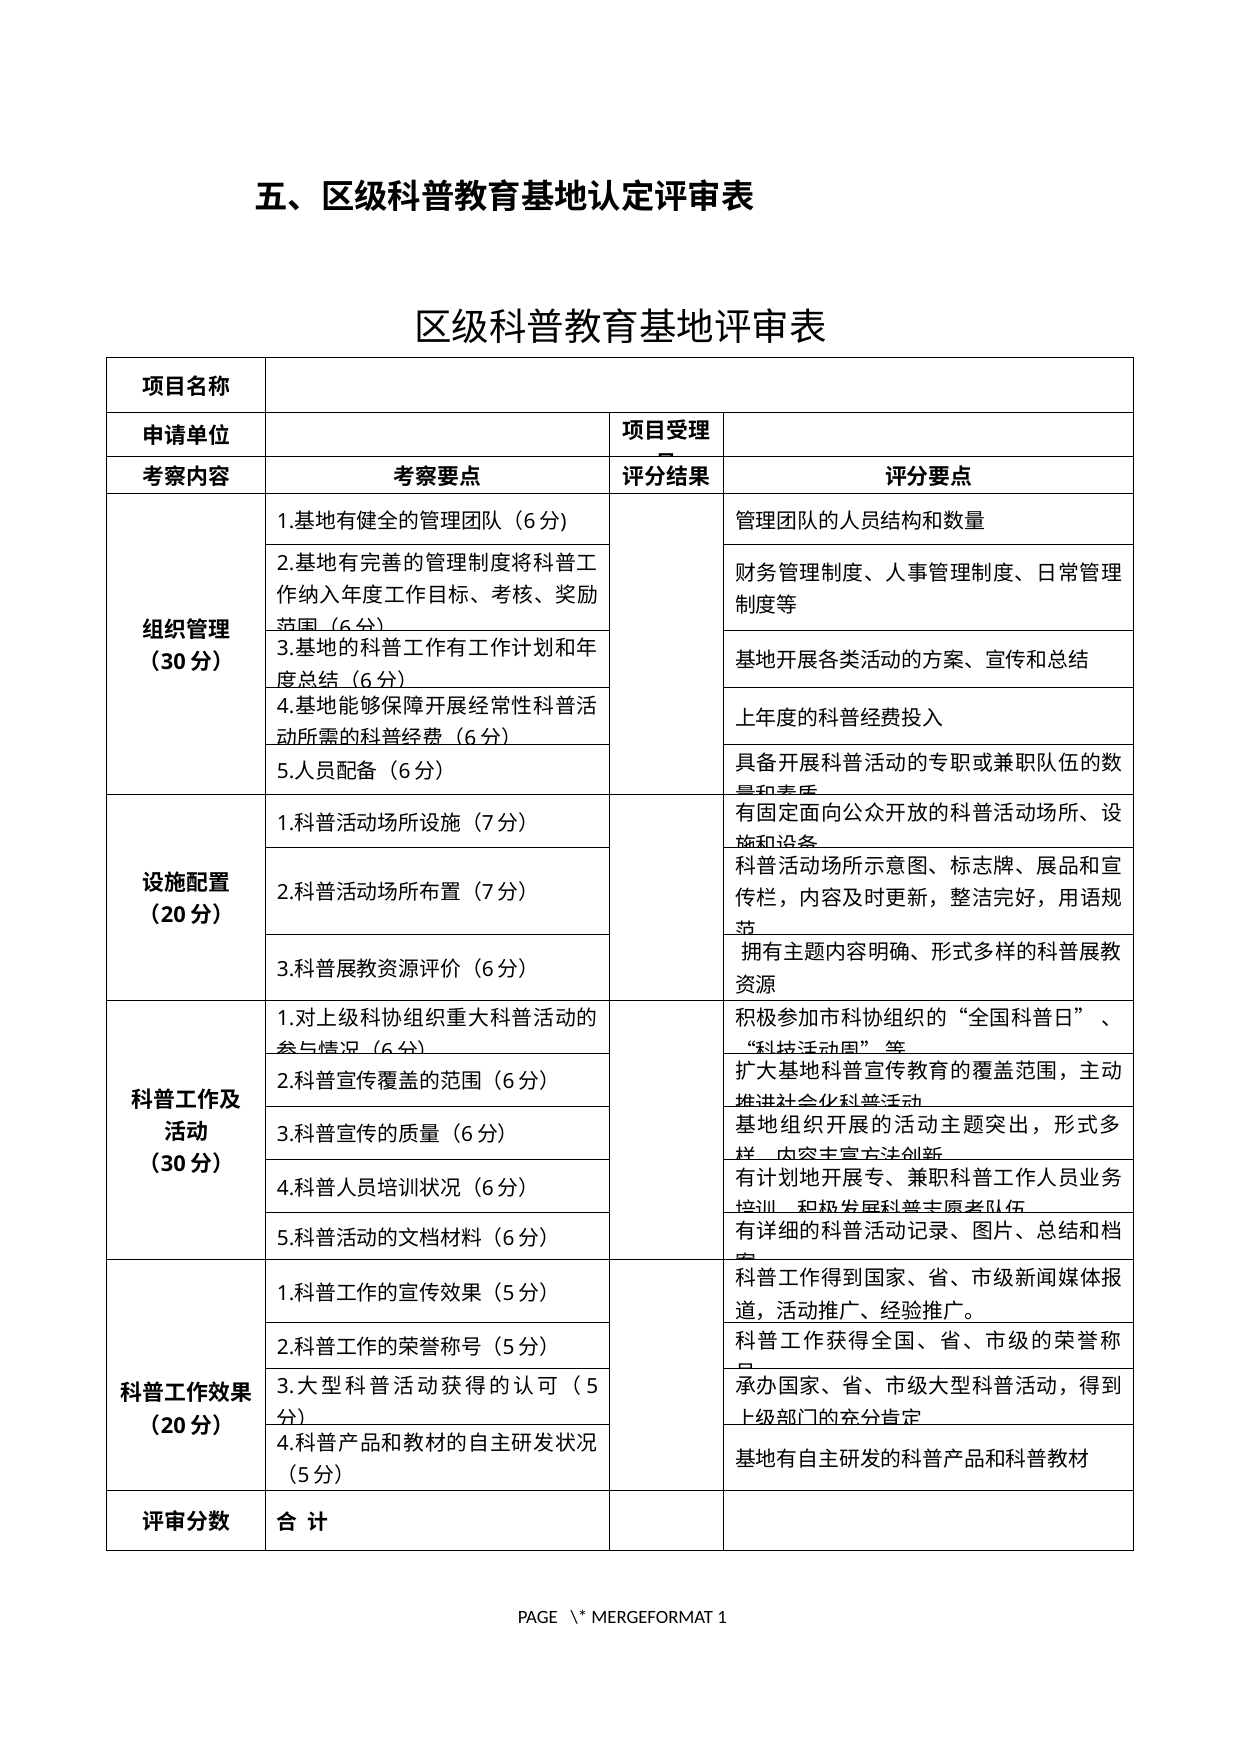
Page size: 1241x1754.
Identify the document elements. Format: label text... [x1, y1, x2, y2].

table_cell 评分要点 [724, 457, 1133, 493]
table_cell 3.基地的科普工作有工作计划和年度总结（6分） [266, 631, 609, 687]
table_header [266, 358, 1133, 412]
table_cell 5.科普活动的文档材料（6分） [266, 1213, 609, 1259]
table_header 项目名称 [107, 358, 265, 412]
table_cell 组织管理 （30分） [107, 494, 265, 794]
table_cell [610, 1260, 723, 1490]
table_cell 积极参加市科协组织的“全国科普日” 、“科技活动周” 等 [724, 1001, 1133, 1053]
table_cell [610, 795, 723, 999]
table_cell 考察内容 [107, 457, 265, 493]
table_cell 评分结果 [610, 457, 723, 493]
table_cell 2.基地有完善的管理制度将科普工作纳入年度工作目标、考核、奖励范围（6分） [266, 545, 609, 629]
table_cell 1.对上级科协组织重大科普活动的参与情况（6分） [266, 1001, 609, 1053]
text 区级科普教育基地评审表 [187, 292, 1053, 357]
table_cell 扩大基地科普宣传教育的覆盖范围，主动推进社会化科普活动 [724, 1054, 1133, 1106]
table_cell 合 计 [266, 1491, 609, 1549]
table_cell 2.科普宣传覆盖的范围（6分） [266, 1054, 609, 1106]
table_cell 有详细的科普活动记录、图片、总结和档案 [724, 1213, 1133, 1259]
table_cell 4.基地能够保障开展经常性科普活动所需的科普经费（6分） [266, 688, 609, 744]
table_cell 项目受理号 [610, 413, 723, 456]
table_cell 评审分数 [107, 1491, 265, 1549]
table_cell 科普活动场所示意图、标志牌、展品和宣传栏，内容及时更新，整洁完好，用语规范 [724, 848, 1133, 933]
table_cell 申请单位 [107, 413, 265, 456]
table_cell 5.人员配备（6分） [266, 745, 609, 794]
table_cell 基地组织开展的活动主题突出，形式多样，内容丰富方法创新 [724, 1107, 1133, 1159]
table_cell 4.科普人员培训状况（6分） [266, 1160, 609, 1212]
table_cell 考察要点 [266, 457, 609, 493]
table_cell 拥有主题内容明确、形式多样的科普展教资源 [724, 935, 1133, 999]
table_cell 具备开展科普活动的专职或兼职队伍的数量和素质 [724, 745, 1133, 794]
table_cell [724, 1491, 1133, 1549]
table_cell 基地有自主研发的科普产品和科普教材 [724, 1425, 1133, 1490]
table_cell 1.基地有健全的管理团队（6分) [266, 494, 609, 544]
table_cell [610, 1491, 723, 1549]
table_cell 设施配置 （20分） [107, 795, 265, 999]
table_cell [266, 413, 609, 456]
table_cell 有计划地开展专、兼职科普工作人员业务培训，积极发展科普志愿者队伍。 [724, 1160, 1133, 1212]
table_cell 科普工作及 活动 （30分） [107, 1001, 265, 1259]
table_cell 科普工作效果 （20分） [107, 1260, 265, 1490]
table_cell 基地开展各类活动的方案、宣传和总结 [724, 631, 1133, 687]
table_cell 2.科普活动场所布置（7分） [266, 848, 609, 933]
table_cell 4.科普产品和教材的自主研发状况（5分） [266, 1425, 609, 1490]
table_cell [610, 1001, 723, 1259]
table_cell 科普工作获得全国、省、市级的荣誉称号。 [724, 1323, 1133, 1367]
table_cell 1.科普活动场所设施（7分） [266, 795, 609, 847]
table_cell 有固定面向公众开放的科普活动场所、设施和设备 [724, 795, 1133, 847]
table_cell 财务管理制度、人事管理制度、日常管理制度等 [724, 545, 1133, 629]
table_cell 3.科普展教资源评价（6分） [266, 935, 609, 999]
table_cell 3.大型科普活动获得的认可（5分） [266, 1369, 609, 1424]
table_cell [610, 494, 723, 794]
table_cell [724, 413, 1133, 456]
table_cell 承办国家、省、市级大型科普活动，得到上级部门的充分肯定 [724, 1369, 1133, 1424]
table_cell 1.科普工作的宣传效果（5分） [266, 1260, 609, 1322]
table_cell 2.科普工作的荣誉称号（5分） [266, 1323, 609, 1367]
table_cell 科普工作得到国家、省、市级新闻媒体报道，活动推广、经验推广。 [724, 1260, 1133, 1322]
table_cell 3.科普宣传的质量（6分） [266, 1107, 609, 1159]
table_cell 管理团队的人员结构和数量 [724, 494, 1133, 544]
table_cell 上年度的科普经费投入 [724, 688, 1133, 744]
text 五、区级科普教育基地认定评审表 [187, 162, 1053, 227]
